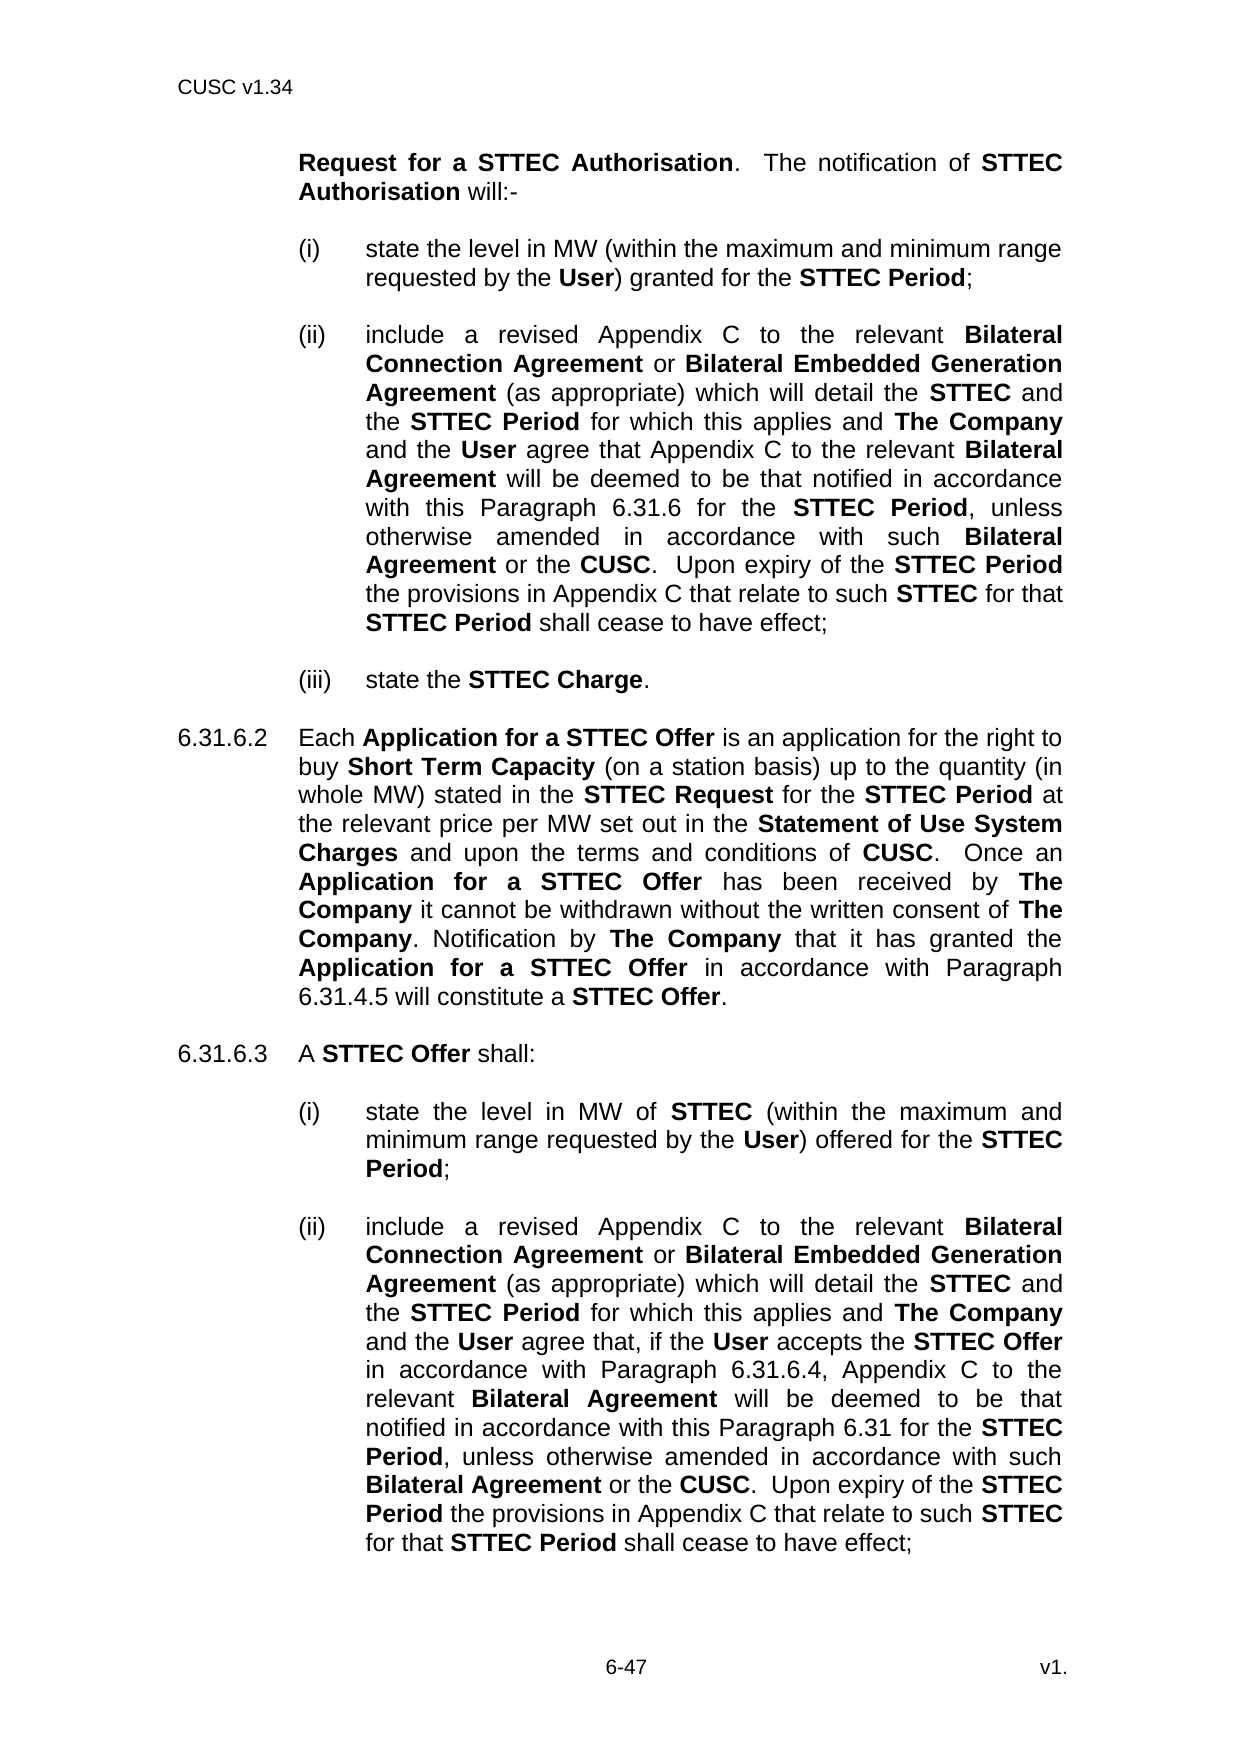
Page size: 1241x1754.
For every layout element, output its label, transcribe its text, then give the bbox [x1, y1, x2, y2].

text 6.31.6.2 Each Application for a STTEC Offer is an application for the right to buy Short Term Capacity (on a station basis) up to the quantity (in whole MW) stated in the STTEC Request for the STTEC Period at the relevant price per MW set out in the Statement of Use System Charges and upon the terms and conditions of CUSC. Once an Application for a STTEC Offer has been received by The Company it cannot be withdrawn without the written consent of The Company. Notification by The Company that it has granted the Application for a STTEC Offer in accordance with Paragraph 6.31.4.5 will constitute a STTEC Offer. [177, 723, 1063, 1010]
text 6.31.6.3 A STTEC Offer shall: [177, 1039, 1063, 1068]
text (iii) state the STTEC Charge. [177, 665, 1063, 694]
text (i) state the level in MW of STTEC (within the maximum and minimum range requested by the User) offered for the STTEC Period; [177, 1096, 1063, 1183]
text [177, 148, 1063, 205]
text (ii) include a revised Appendix C to the relevant Bilateral Connection Agreement or Bilateral Embedded Generation Agreement (as appropriate) which will detail the STTEC and the STTEC Period for which this applies and The Company and the User agree that, if the User accepts the STTEC Offer in accordance with Paragraph 6.31.6.4, Appendix C to the relevant Bilateral Agreement will be deemed to be that notified in accordance with this Paragraph 6.31 for the STTEC Period, unless otherwise amended in accordance with such Bilateral Agreement or the CUSC. Upon expiry of the STTEC Period the provisions in Appendix C that relate to such STTEC for that STTEC Period shall cease to have effect; [177, 1211, 1063, 1556]
text (i) state the level in MW (within the maximum and minimum range requested by the User) granted for the STTEC Period; [177, 234, 1063, 291]
text (ii) include a revised Appendix C to the relevant Bilateral Connection Agreement or Bilateral Embedded Generation Agreement (as appropriate) which will detail the STTEC and the STTEC Period for which this applies and The Company and the User agree that Appendix C to the relevant Bilateral Agreement will be deemed to be that notified in accordance with this Paragraph 6.31.6 for the STTEC Period, unless otherwise amended in accordance with such Bilateral Agreement or the CUSC. Upon expiry of the STTEC Period the provisions in Appendix C that relate to such STTEC for that STTEC Period shall cease to have effect; [177, 320, 1063, 636]
